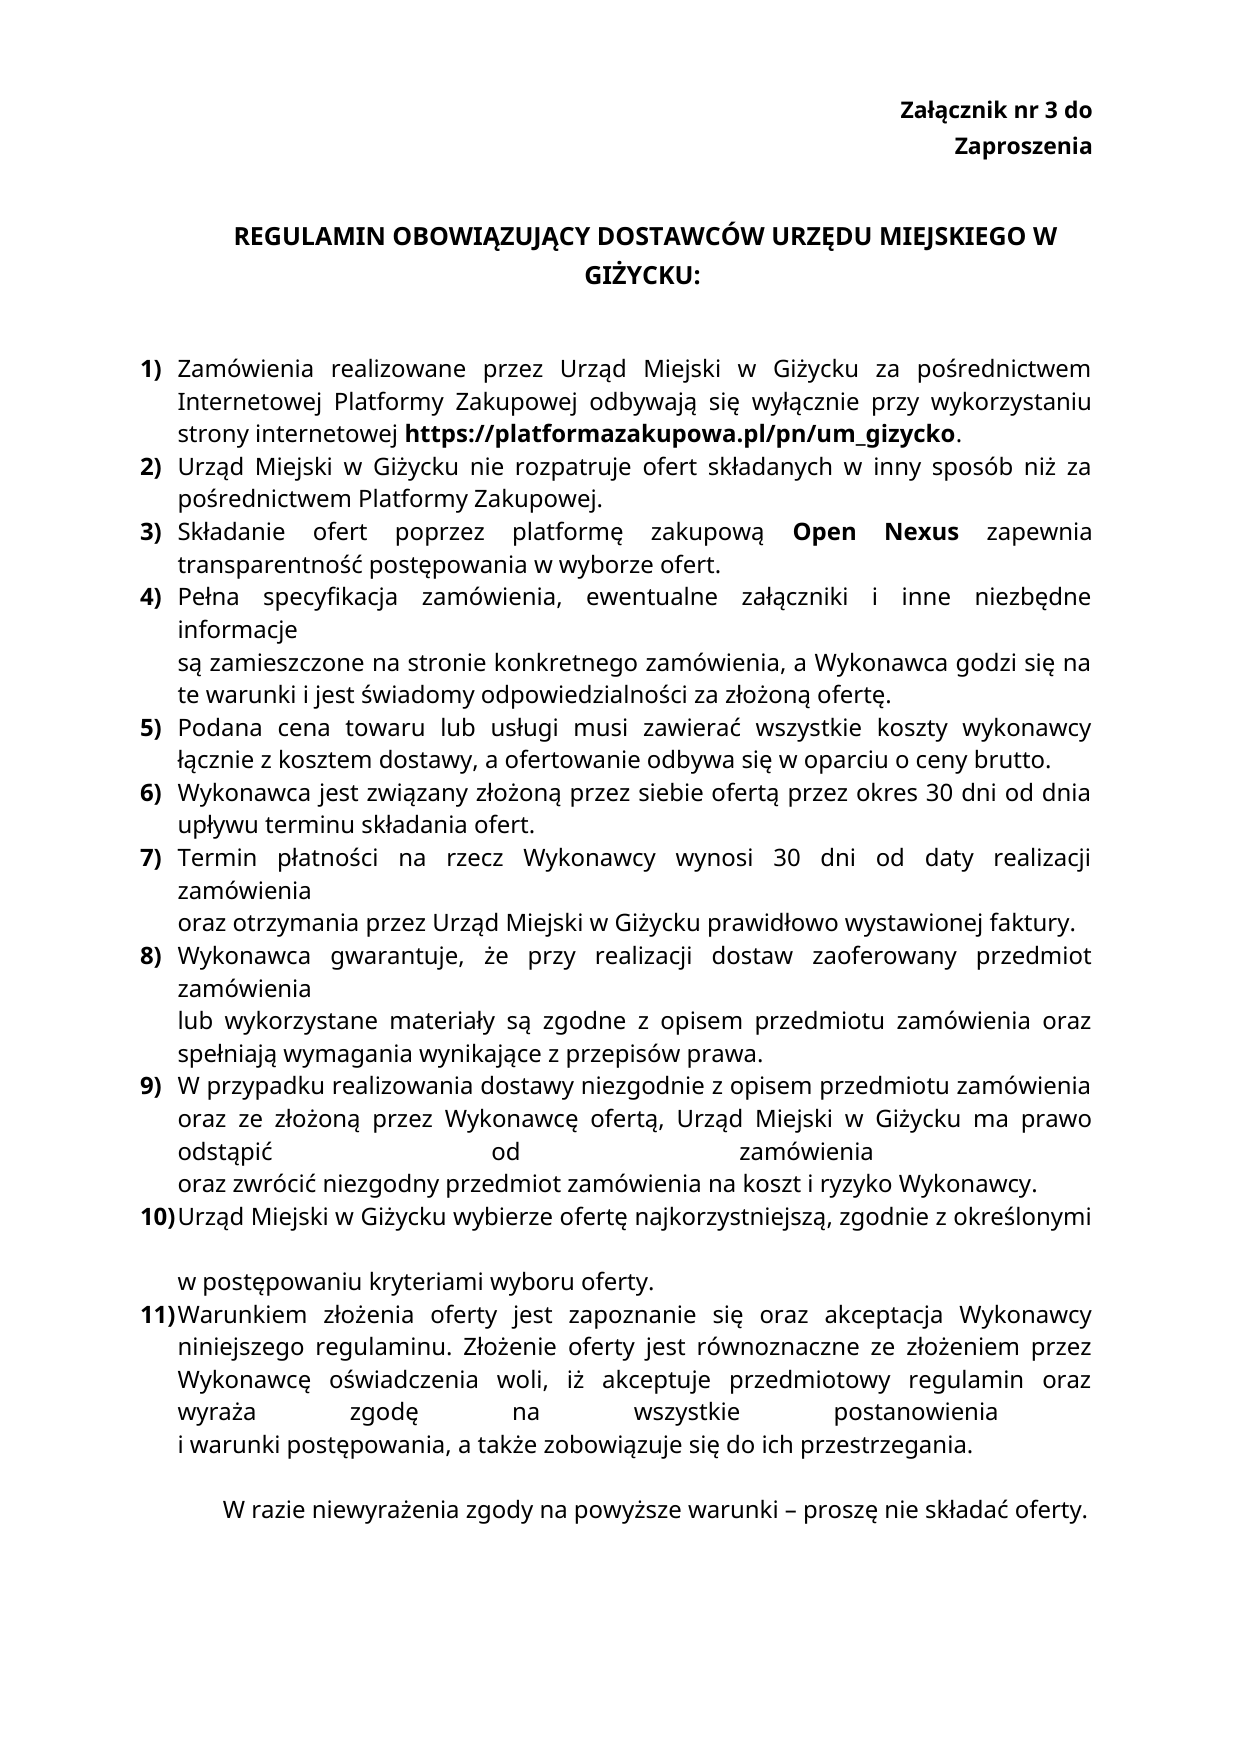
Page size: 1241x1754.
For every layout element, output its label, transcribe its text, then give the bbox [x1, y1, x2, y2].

list Pełna specyfikacja zamówienia, ewentualne załączniki i inne niezbędne informacje są zamieszczone na stronie konkretnego zamówienia, a Wykonawca godzi się na te warunki i jest świadomy odpowiedzialności za złożoną ofertę. [140, 580, 1093, 711]
list Wykonawca gwarantuje, że przy realizacji dostaw zaoferowany przedmiot zamówienia lub wykorzystane materiały są zgodne z opisem przedmiotu zamówienia oraz spełniają wymagania wynikające z przepisów prawa. [140, 939, 1093, 1069]
list Warunkiem złożenia oferty jest zapoznanie się oraz akceptacja Wykonawcy niniejszego regulaminu. Złożenie oferty jest równoznaczne ze złożeniem przez Wykonawcę oświadczenia woli, iż akceptuje przedmiotowy regulamin oraz wyraża zgodę na wszystkie postanowienia i warunki postępowania, a także zobowiązuje się do ich przestrzegania. [140, 1297, 1093, 1460]
text REGULAMIN OBOWIĄZUJĄCY DOSTAWCÓW URZĘDU MIEJSKIEGO W GIŻYCKU: [192, 218, 1093, 292]
list Urząd Miejski w Giżycku wybierze ofertę najkorzystniejszą, zgodnie z określonymi w postępowaniu kryteriami wyboru oferty. [140, 1199, 1093, 1297]
list Wykonawca jest związany złożoną przez siebie ofertą przez okres 30 dni od dnia upływu terminu składania ofert. [140, 776, 1093, 841]
text W razie niewyrażenia zgody na powyższe warunki – proszę nie składać oferty. [223, 1493, 1093, 1526]
list Urząd Miejski w Giżycku nie rozpatruje ofert składanych w inny sposób niż za pośrednictwem Platformy Zakupowej. [140, 450, 1093, 515]
list Termin płatności na rzecz Wykonawcy wynosi 30 dni od daty realizacji zamówienia oraz otrzymania przez Urząd Miejski w Giżycku prawidłowo wystawionej faktury. [140, 841, 1093, 939]
list Podana cena towaru lub usługi musi zawierać wszystkie koszty wykonawcy łącznie z kosztem dostawy, a ofertowanie odbywa się w oparciu o ceny brutto. [140, 711, 1093, 776]
list W przypadku realizowania dostawy niezgodnie z opisem przedmiotu zamówienia oraz ze złożoną przez Wykonawcę ofertą, Urząd Miejski w Giżycku ma prawo odstąpić od zamówienia oraz zwrócić niezgodny przedmiot zamówienia na koszt i ryzyko Wykonawcy. [140, 1069, 1093, 1199]
text Załącznik nr 3 do Zaproszenia [148, 94, 1093, 162]
list Zamówienia realizowane przez Urząd Miejski w Giżycku za pośrednictwem Internetowej Platformy Zakupowej odbywają się wyłącznie przy wykorzystaniu strony internetowej https://platformazakupowa.pl/pn/um_gizycko. [140, 352, 1093, 450]
list Składanie ofert poprzez platformę zakupową Open Nexus zapewnia transparentność postępowania w wyborze ofert. [140, 515, 1093, 580]
